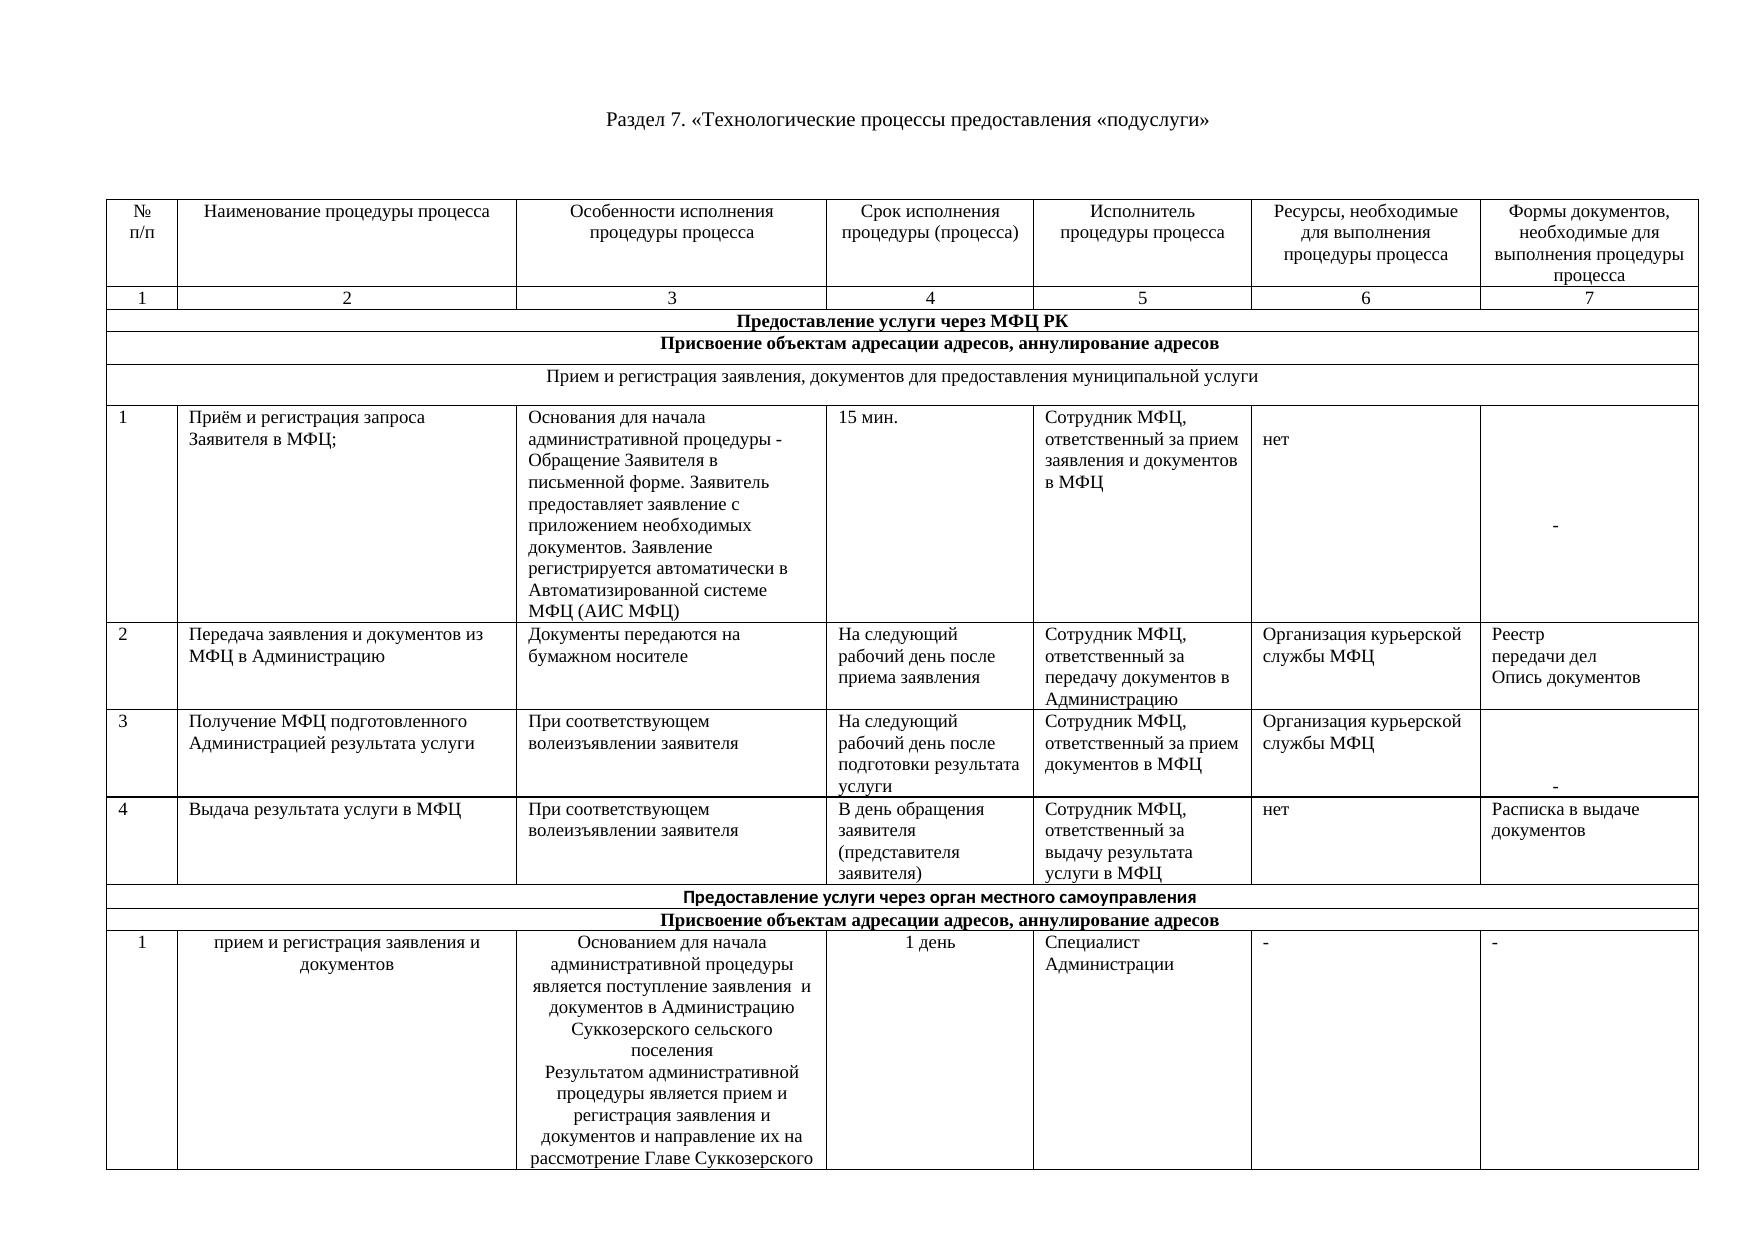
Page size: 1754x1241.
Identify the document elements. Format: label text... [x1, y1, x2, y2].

table_cell 15 мин. [827, 406, 1033, 622]
table_cell 7 [1481, 287, 1698, 308]
table_cell 1 день [827, 931, 1033, 1168]
table_cell Предоставление услуги через орган местного самоуправления [107, 885, 1698, 908]
table_cell 6 [1252, 287, 1480, 308]
table_header № п/п [107, 200, 177, 286]
table_cell 1 [107, 287, 177, 308]
table_cell Основания для начала административной процедуры - Обращение Заявителя в письменной форме. Заявитель предоставляет заявление с приложением необходимых документов. Заявление регистрируется автоматически в Автоматизированной системе МФЦ (АИС МФЦ) [517, 406, 826, 622]
table_cell - [1252, 931, 1480, 1168]
table_cell Сотрудник МФЦ, ответственный за передачу документов в Администрацию [1034, 623, 1251, 709]
table_cell Присвоение объектам адресации адресов, аннулирование адресов [107, 332, 1698, 363]
table_header Срок исполнения процедуры (процесса) [827, 200, 1033, 286]
table_cell При соответствующем волеизъявлении заявителя [517, 710, 826, 796]
table_cell Прием и регистрация заявления, документов для предоставления муниципальной услуги [107, 365, 1698, 405]
table_cell 4 [107, 798, 177, 884]
table_cell нет [1252, 406, 1480, 622]
table_cell Сотрудник МФЦ, ответственный за прием документов в МФЦ [1034, 710, 1251, 796]
table_cell Приём и регистрация запроса Заявителя в МФЦ; [178, 406, 516, 622]
table_cell 2 [107, 623, 177, 709]
table_cell Сотрудник МФЦ, ответственный за прием заявления и документов в МФЦ [1034, 406, 1251, 622]
table_header Ресурсы, необходимые для выполнения процедуры процесса [1252, 200, 1480, 286]
table_cell 2 [178, 287, 516, 308]
table_cell 5 [1034, 287, 1251, 308]
table_header Формы документов, необходимые для выполнения процедуры процесса [1481, 200, 1698, 286]
table_cell При соответствующем волеизъявлении заявителя [517, 798, 826, 884]
table_cell Присвоение объектам адресации адресов, аннулирование адресов [107, 909, 1698, 930]
table_cell - [1481, 406, 1698, 622]
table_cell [178, 931, 516, 1168]
table_cell 3 [107, 710, 177, 796]
table_cell В день обращения заявителя (представителя заявителя) [827, 798, 1033, 884]
table_header Особенности исполнения процедуры процесса [517, 200, 826, 286]
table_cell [517, 931, 826, 1168]
table_header Наименование процедуры процесса [178, 200, 516, 286]
table_cell Предоставление услуги через МФЦ РК [107, 310, 1698, 331]
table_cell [1034, 931, 1251, 1168]
table_cell Организация курьерской службы МФЦ [1252, 710, 1480, 796]
table_cell - [1481, 710, 1698, 796]
table_cell Сотрудник МФЦ, ответственный за выдачу результата услуги в МФЦ [1034, 798, 1251, 884]
table_cell Выдача результата услуги в МФЦ [178, 798, 516, 884]
table_header Исполнитель процедуры процесса [1034, 200, 1251, 286]
table_cell На следующий рабочий день после подготовки результата услуги [827, 710, 1033, 796]
table_cell нет [1252, 798, 1480, 884]
table_cell 1 [107, 931, 177, 1168]
table_cell - [1481, 931, 1698, 1168]
text Раздел 7. «Технологические процессы предоставления «подуслуги» [118, 107, 1698, 131]
table_cell Документы передаются на бумажном носителе [517, 623, 826, 709]
table_cell Реестр передачи дел Опись документов [1481, 623, 1698, 709]
table_cell Расписка в выдаче документов [1481, 798, 1698, 884]
table_cell 3 [517, 287, 826, 308]
table_cell Передача заявления и документов из МФЦ в Администрацию [178, 623, 516, 709]
table_cell Организация курьерской службы МФЦ [1252, 623, 1480, 709]
table_cell 1 [107, 406, 177, 622]
table_cell На следующий рабочий день после приема заявления [827, 623, 1033, 709]
table_cell Получение МФЦ подготовленного Администрацией результата услуги [178, 710, 516, 796]
table_cell 4 [827, 287, 1033, 308]
